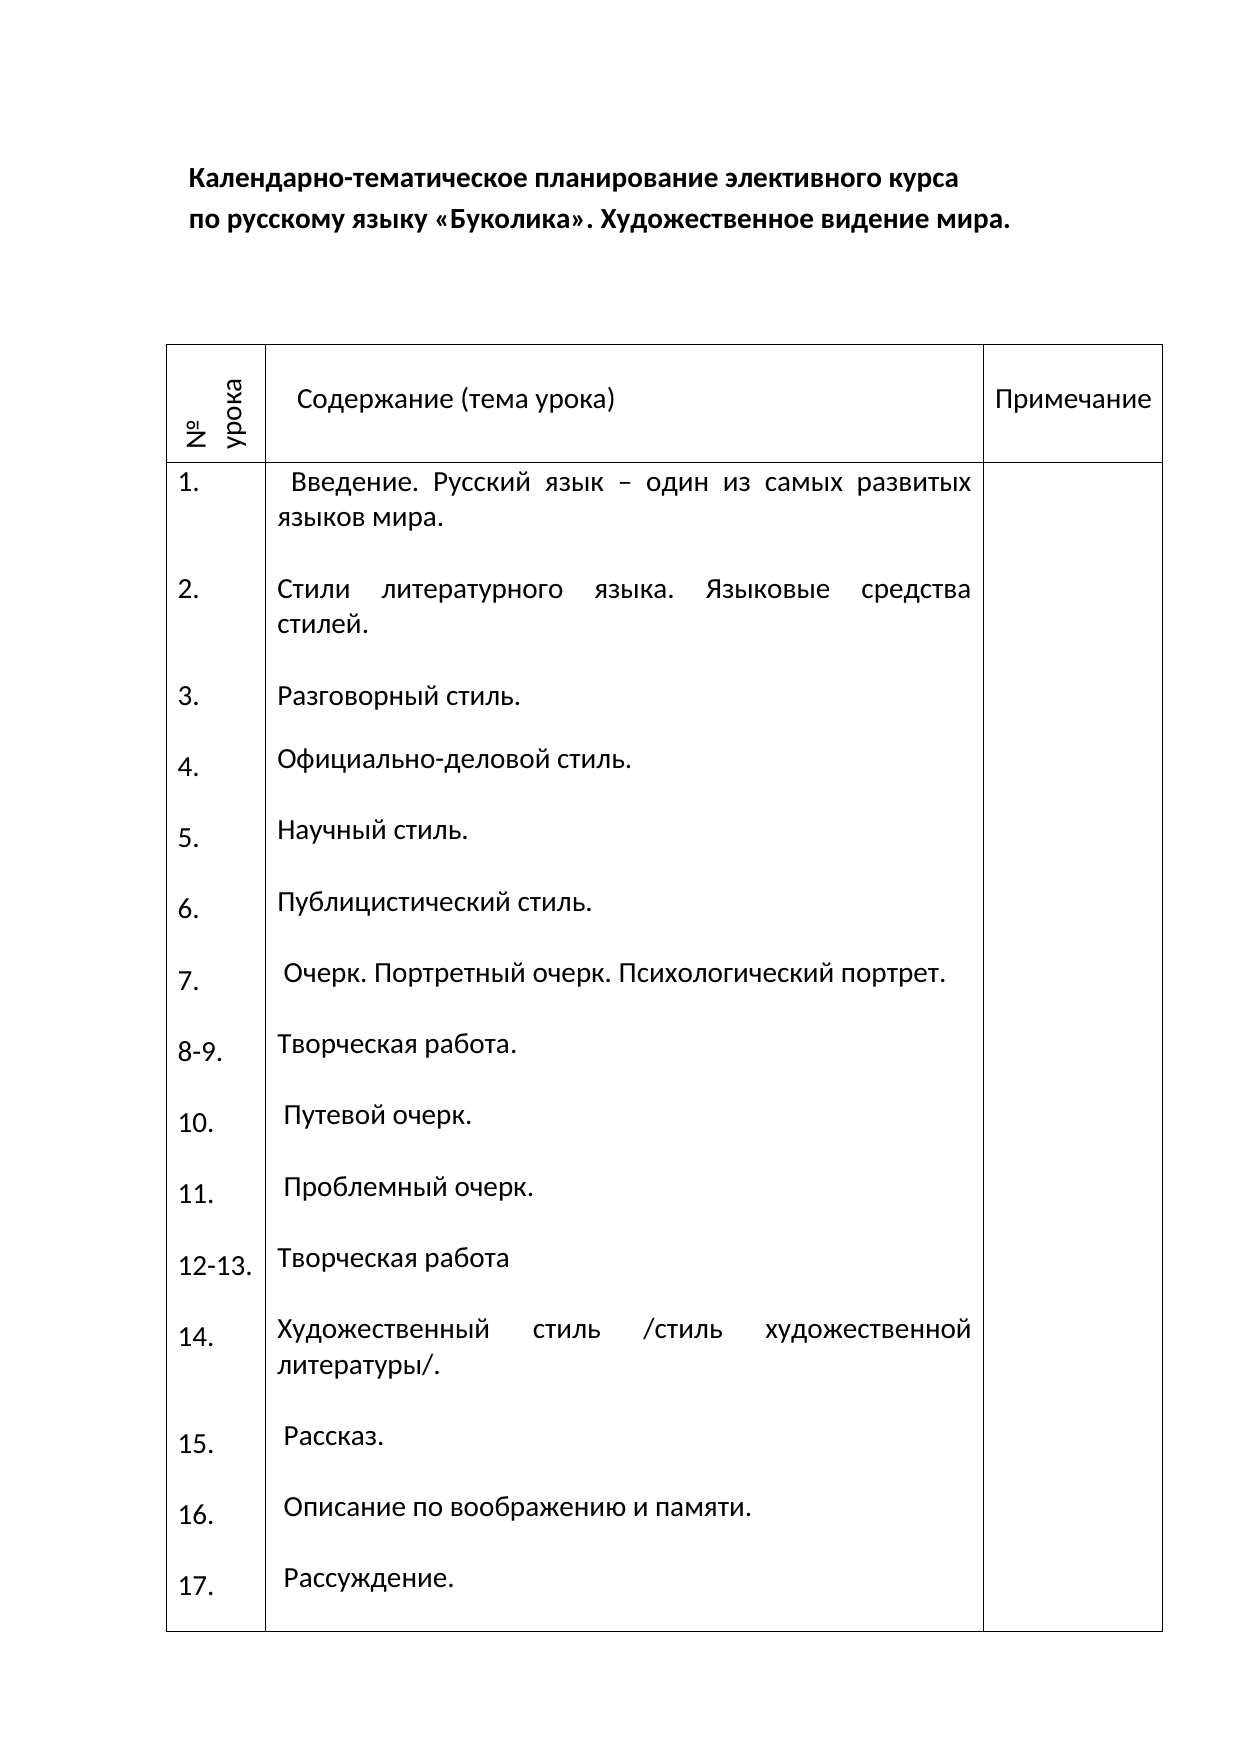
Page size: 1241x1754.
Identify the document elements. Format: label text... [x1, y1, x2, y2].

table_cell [266, 463, 983, 1631]
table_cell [167, 463, 265, 1631]
table_header № урока [167, 345, 265, 462]
table_header Содержание (тема урока) [266, 345, 983, 462]
table_header Примечание [984, 345, 1162, 462]
table_cell [984, 463, 1162, 1631]
list по русскому языку «Буколика». Художественное видение мира. [162, 200, 1152, 236]
list Календарно-тематическое планирование элективного курса [162, 159, 1152, 195]
